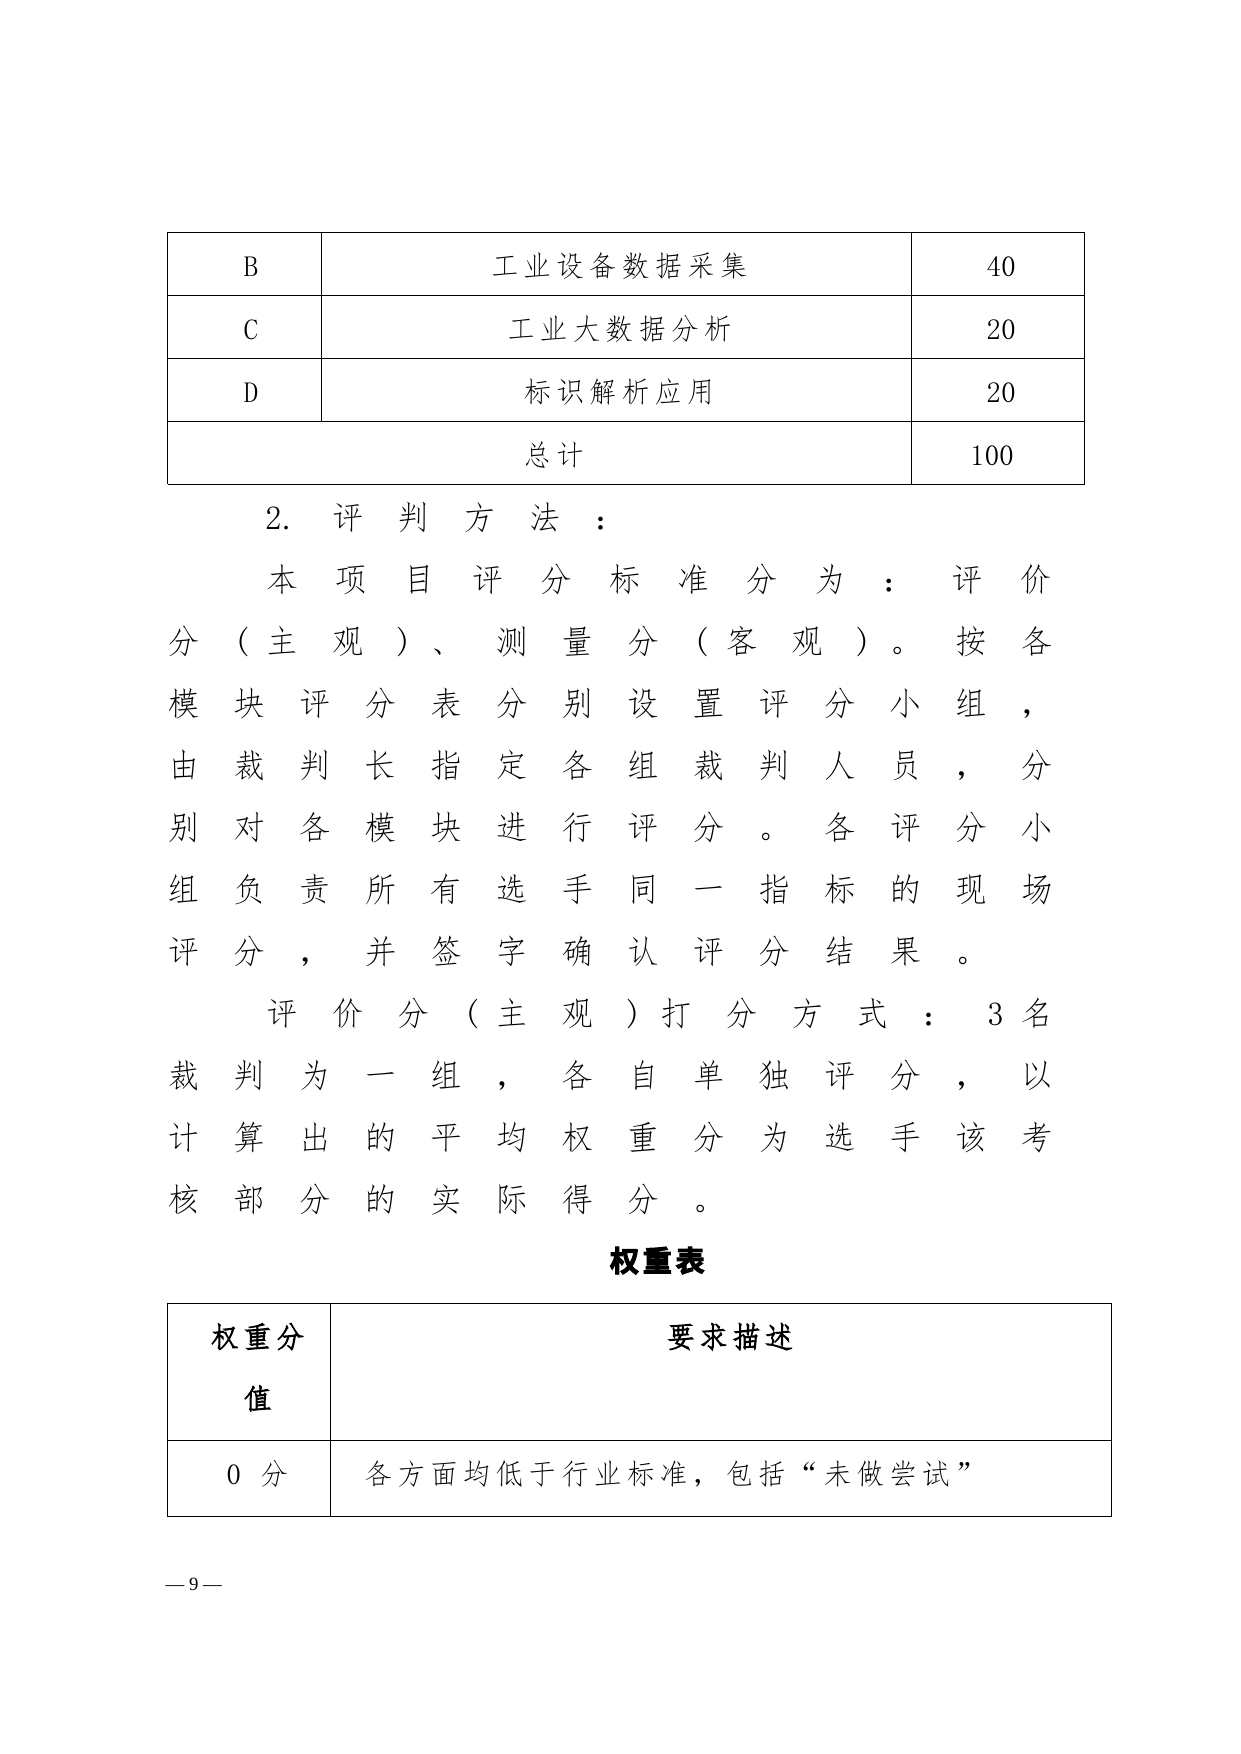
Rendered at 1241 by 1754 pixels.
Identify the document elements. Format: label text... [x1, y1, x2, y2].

table_cell 工业设备数据采集 [322, 233, 911, 295]
table_cell 20 [912, 296, 1084, 358]
table_cell 20 [912, 359, 1084, 421]
text 本项目评分标准分为：评价分(主观)、测量分(客观)。按各模块评分表分别设置评分小组，由裁判长指定各组裁判人员，分别对各模块进行评分。各评分小组负责所有选手同一指标的现场评分，并签字确认评分结果。 [167, 546, 1085, 980]
table_cell C [168, 296, 321, 358]
table_cell 100 [912, 422, 1084, 484]
table_cell 各方面均低于行业标准，包括“未做尝试” [331, 1441, 1111, 1516]
table_cell 工业大数据分析 [322, 296, 911, 358]
table_cell 0分 [168, 1441, 330, 1516]
list 权重表 [167, 1228, 1085, 1290]
table_cell 标识解析应用 [322, 359, 911, 421]
text 2.评判方法： [167, 485, 1085, 546]
table_cell B [168, 233, 321, 295]
table_header 要求描述 [331, 1304, 1111, 1440]
table_cell 总计 [168, 422, 911, 484]
text 评价分(主观)打分方式：3名裁判为一组，各自单独评分，以计算出的平均权重分为选手该考核部分的实际得分。 [167, 980, 1085, 1228]
table_cell D [168, 359, 321, 421]
table_cell 40 [912, 233, 1084, 295]
table_header 权重分值 [168, 1304, 330, 1440]
